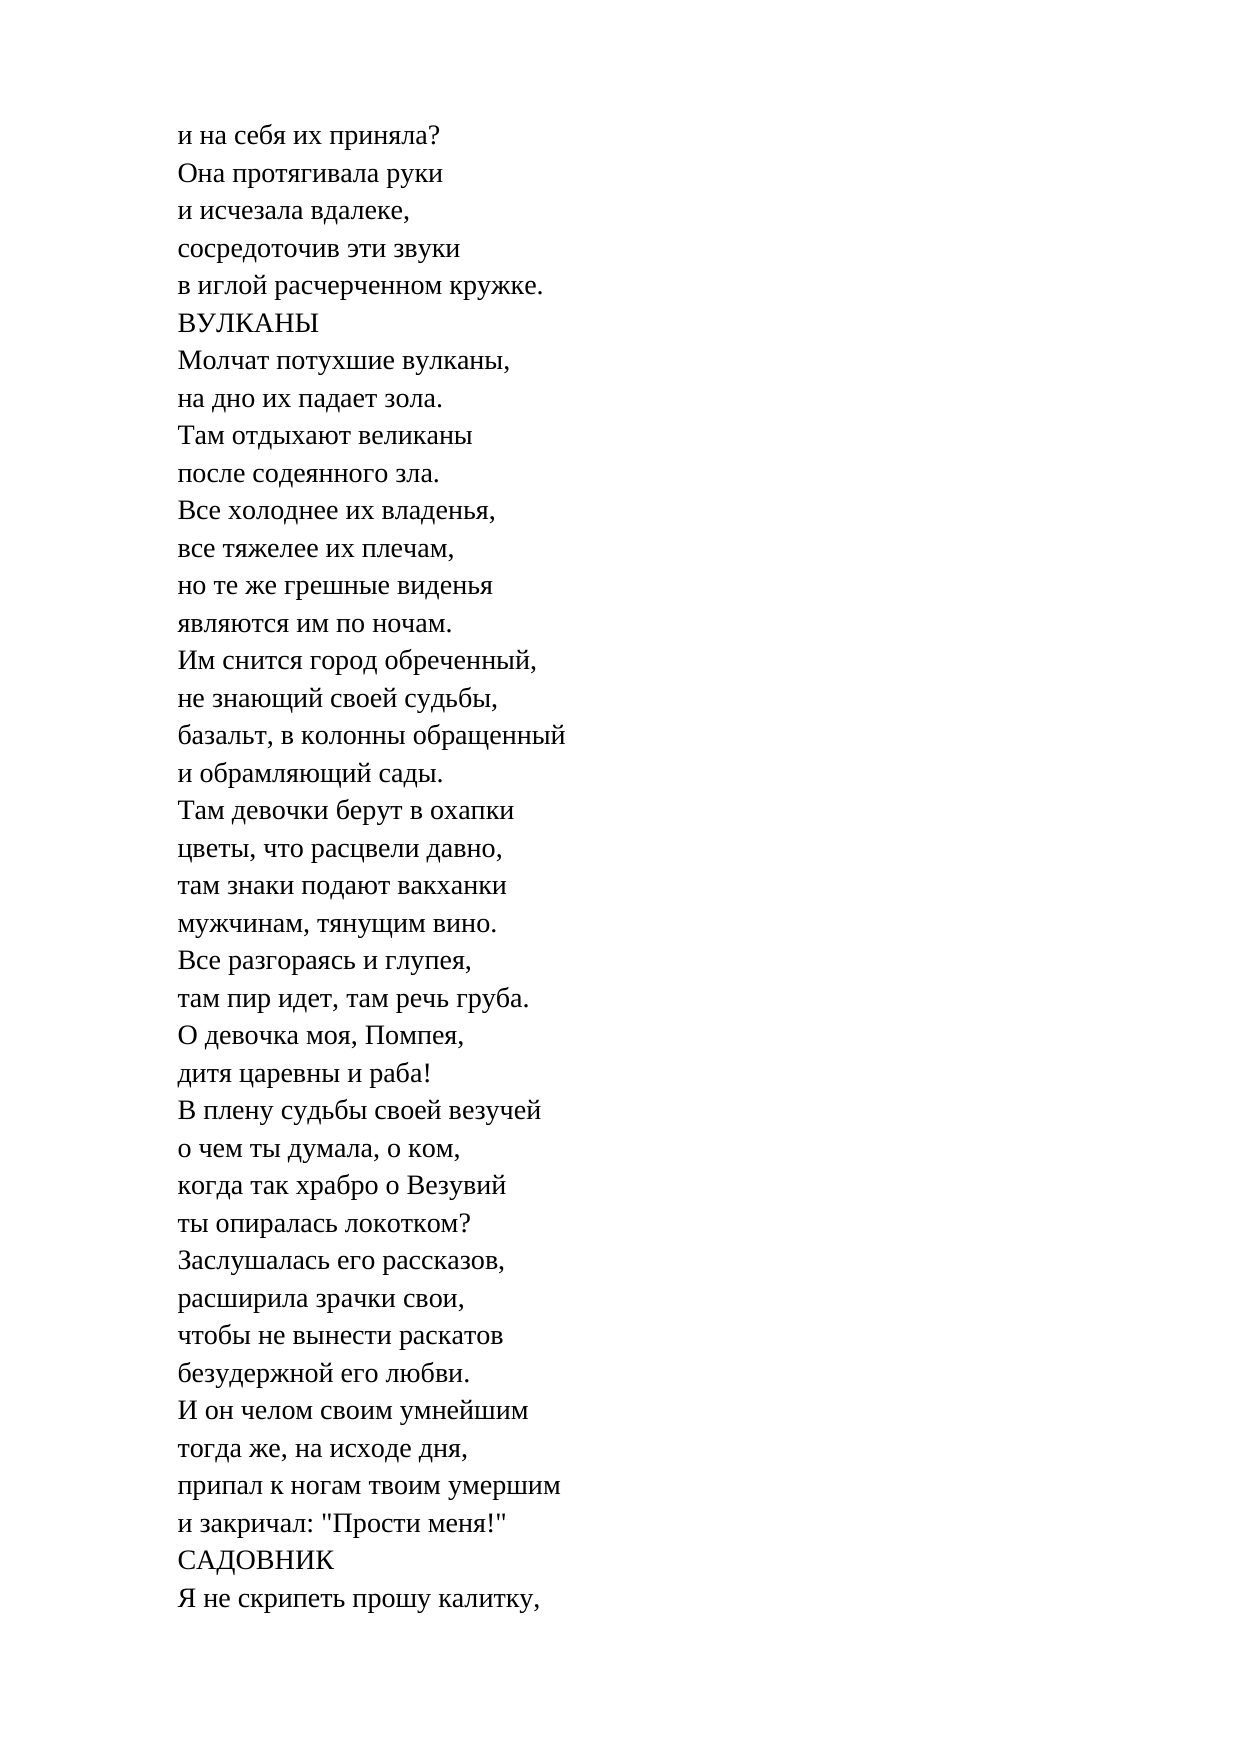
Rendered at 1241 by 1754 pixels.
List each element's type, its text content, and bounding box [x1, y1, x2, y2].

text являются им по ночам. [177, 606, 1152, 638]
text все тяжелее их плечам, [177, 531, 1152, 563]
text когда так храбро о Везувий [177, 1168, 1152, 1201]
text В плену судьбы своей везучей [177, 1093, 1152, 1126]
text Я не скрипеть прошу калитку, [177, 1581, 1152, 1613]
text и закричал: "Прости меня!" [177, 1506, 1152, 1538]
text Там девочки берут в охапки [177, 793, 1152, 826]
text Все холоднее их владенья, [177, 493, 1152, 526]
text там знаки подают вакханки [177, 868, 1152, 901]
text тогда же, на исходе дня, [177, 1431, 1152, 1463]
text Она протягивала руки [177, 156, 1152, 188]
text сосредоточив эти звуки [177, 231, 1152, 263]
text расширила зрачки свои, [177, 1281, 1152, 1313]
text чтобы не вынести раскатов [177, 1318, 1152, 1351]
text но те же грешные виденья [177, 568, 1152, 601]
text и обрамляющий сады. [177, 756, 1152, 788]
text Заслушалась его рассказов, [177, 1243, 1152, 1276]
text там пир идет, там речь груба. [177, 981, 1152, 1013]
text безудержной его любви. [177, 1356, 1152, 1388]
text О девочка моя, Помпея, [177, 1018, 1152, 1051]
text припал к ногам твоим умершим [177, 1468, 1152, 1501]
text в иглой расчерченном кружке. [177, 268, 1152, 301]
text и на себя их приняла? [177, 118, 1152, 151]
text дитя царевны и раба! [177, 1056, 1152, 1088]
text Там отдыхают великаны [177, 418, 1152, 451]
text ВУЛКАНЫ [177, 306, 1152, 338]
text базальт, в колонны обращенный [177, 718, 1152, 751]
text ты опиралась локотком? [177, 1206, 1152, 1238]
text цветы, что расцвели давно, [177, 831, 1152, 863]
text после содеянного зла. [177, 456, 1152, 488]
text Все разгораясь и глупея, [177, 943, 1152, 976]
text САДОВНИК [177, 1543, 1152, 1576]
text и исчезала вдалеке, [177, 193, 1152, 226]
text о чем ты думала, о ком, [177, 1131, 1152, 1163]
text не знающий своей судьбы, [177, 681, 1152, 713]
text Молчат потухшие вулканы, [177, 343, 1152, 376]
text Им снится город обреченный, [177, 643, 1152, 676]
text И он челом своим умнейшим [177, 1393, 1152, 1426]
text мужчинам, тянущим вино. [177, 906, 1152, 938]
text на дно их падает зола. [177, 381, 1152, 413]
